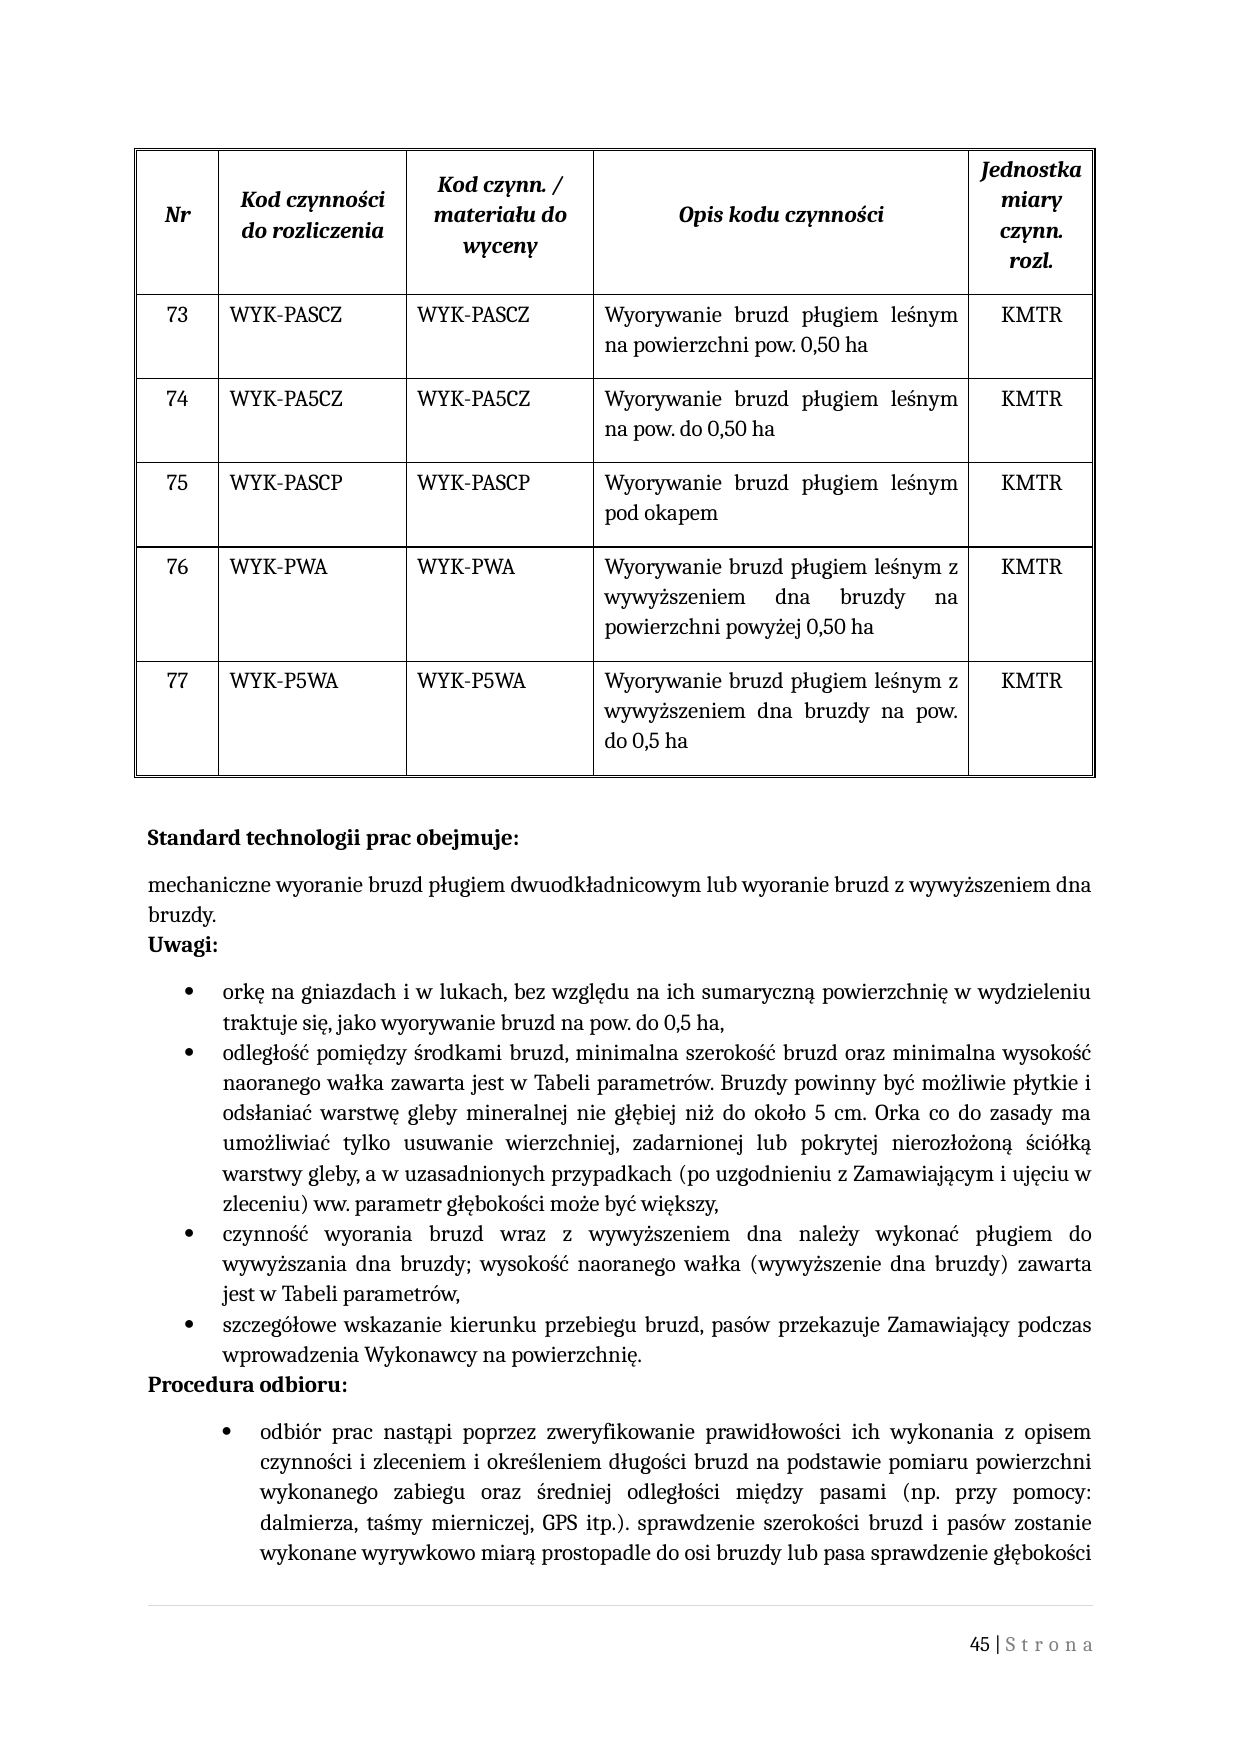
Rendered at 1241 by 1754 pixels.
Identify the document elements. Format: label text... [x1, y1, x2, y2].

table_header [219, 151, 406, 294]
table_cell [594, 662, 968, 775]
list czynność wyorania bruzd wraz z wywyższeniem dna należy wykonać pługiem do wywyższania dna bruzdy; wysokość naoranego wałka (wywyższenie dna bruzdy) zawarta jest w Tabeli parametrów, [185, 1221, 1093, 1307]
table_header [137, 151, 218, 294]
list orkę na gniazdach i w lukach, bez względu na ich sumaryczną powierzchnię w wydzieleniu traktuje się, jako wyorywanie bruzd na pow. do 0,5 ha, [185, 979, 1093, 1036]
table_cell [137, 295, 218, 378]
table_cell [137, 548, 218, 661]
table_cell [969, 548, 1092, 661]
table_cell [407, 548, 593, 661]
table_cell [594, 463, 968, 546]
list szczegółowe wskazanie kierunku przebiegu bruzd, pasów przekazuje Zamawiający podczas wprowadzenia Wykonawcy na powierzchnię. [185, 1311, 1093, 1368]
list odległość pomiędzy środkami bruzd, minimalna szerokość bruzd oraz minimalna wysokość naoranego wałka zawarta jest w Tabeli parametrów. Bruzdy powinny być możliwie płytkie i odsłaniać warstwę gleby mineralnej nie głębiej niż do około 5 cm. Orka co do zasady ma umożliwiać tylko usuwanie wierzchniej, zadarnionej lub pokrytej nierozłożoną ściółką warstwy gleby, a w uzasadnionych przypadkach (po uzgodnieniu z Zamawiającym i ujęciu w zleceniu) ww. parametr głębokości może być większy, [185, 1039, 1093, 1217]
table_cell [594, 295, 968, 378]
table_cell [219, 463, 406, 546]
text Standard technologii prac obejmuje: [148, 825, 1093, 851]
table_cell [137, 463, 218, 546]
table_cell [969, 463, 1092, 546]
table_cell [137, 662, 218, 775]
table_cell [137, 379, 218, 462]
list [223, 1419, 1093, 1566]
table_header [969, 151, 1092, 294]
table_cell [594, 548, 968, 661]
text mechaniczne wyoranie bruzd pługiem dwuodkładnicowym lub wyoranie bruzd z wywyższeniem dna bruzdy. [148, 872, 1093, 928]
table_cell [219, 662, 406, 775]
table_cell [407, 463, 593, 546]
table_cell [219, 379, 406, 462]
text Procedura odbioru: [148, 1372, 1093, 1398]
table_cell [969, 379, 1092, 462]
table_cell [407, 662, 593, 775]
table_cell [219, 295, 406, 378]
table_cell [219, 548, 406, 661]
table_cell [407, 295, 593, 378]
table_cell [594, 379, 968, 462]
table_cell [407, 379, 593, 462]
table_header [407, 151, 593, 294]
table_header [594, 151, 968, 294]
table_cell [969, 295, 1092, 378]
text Uwagi: [148, 932, 1093, 958]
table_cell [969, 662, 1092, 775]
